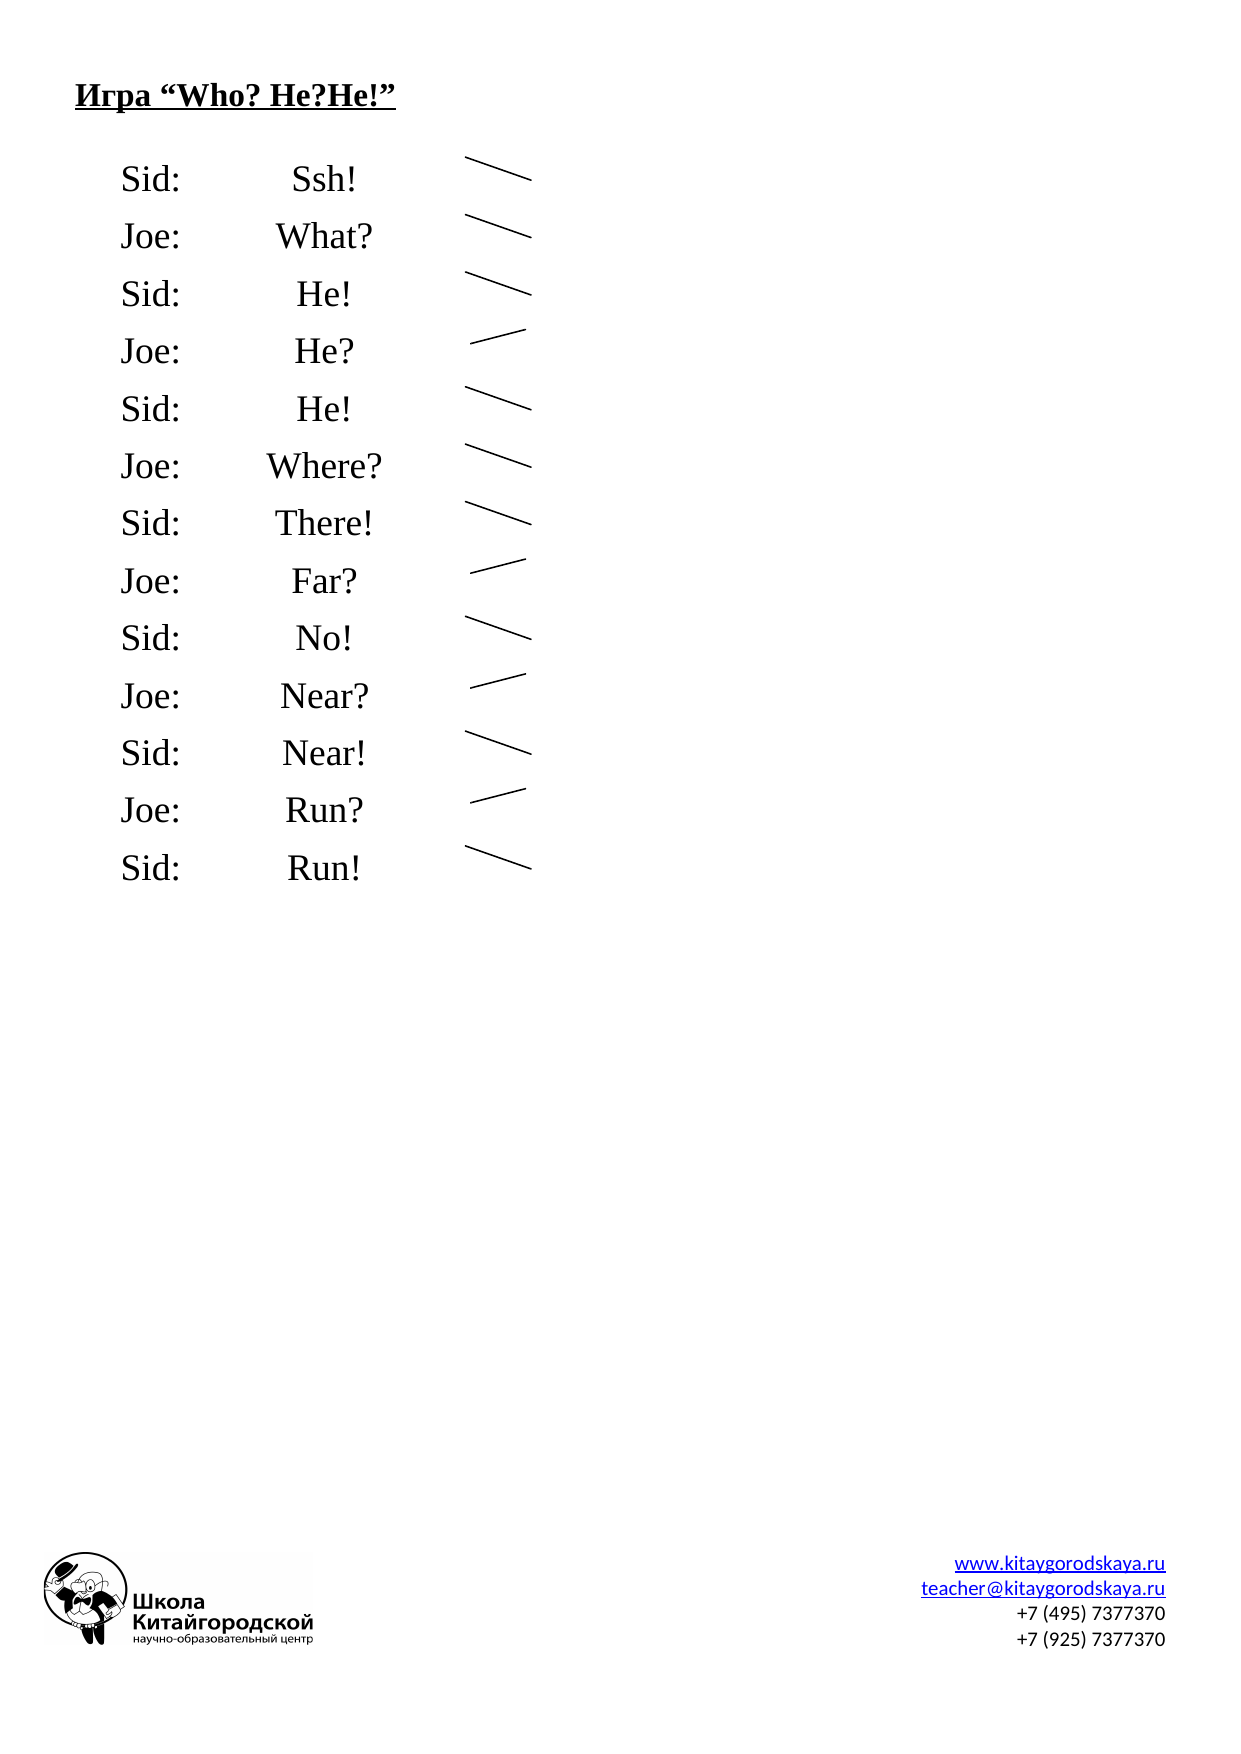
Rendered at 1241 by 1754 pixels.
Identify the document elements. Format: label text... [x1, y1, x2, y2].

table_cell [411, 501, 585, 558]
table_cell Joe: [64, 329, 237, 386]
table_cell Joe: [64, 788, 237, 845]
table_cell [411, 730, 585, 788]
table_header Sid: [64, 156, 237, 214]
table_cell [411, 386, 585, 443]
table_cell There! [238, 501, 411, 558]
table_cell Sid: [64, 845, 237, 903]
table_cell Sid: [64, 501, 237, 558]
table_cell No! [238, 616, 411, 673]
table_cell [411, 444, 585, 501]
table_cell [411, 271, 585, 329]
table_cell [411, 673, 585, 730]
table_cell Sid: [64, 271, 237, 329]
table_cell Joe: [64, 214, 237, 271]
table_cell He! [238, 271, 411, 329]
table_cell Run? [238, 788, 411, 845]
table_cell [411, 214, 585, 271]
table_header [411, 156, 585, 214]
table_cell He? [238, 329, 411, 386]
table_cell [411, 558, 585, 616]
table_cell Near! [238, 730, 411, 788]
table_cell [411, 616, 585, 673]
table_cell He! [238, 386, 411, 443]
table_cell Joe: [64, 673, 237, 730]
table_cell Sid: [64, 730, 237, 788]
table_cell Run! [238, 845, 411, 903]
table_cell [411, 845, 585, 903]
table_cell Where? [238, 444, 411, 501]
table_cell Sid: [64, 616, 237, 673]
picture [43, 1552, 313, 1645]
text Игра “Who? He?He!” [75, 75, 1165, 113]
table_cell What? [238, 214, 411, 271]
table_cell [411, 329, 585, 386]
table_header Ssh! [238, 156, 411, 214]
table_cell Near? [238, 673, 411, 730]
table_cell [411, 788, 585, 845]
table_cell Joe: [64, 444, 237, 501]
table_cell Far? [238, 558, 411, 616]
table_cell Sid: [64, 386, 237, 443]
table_cell Joe: [64, 558, 237, 616]
